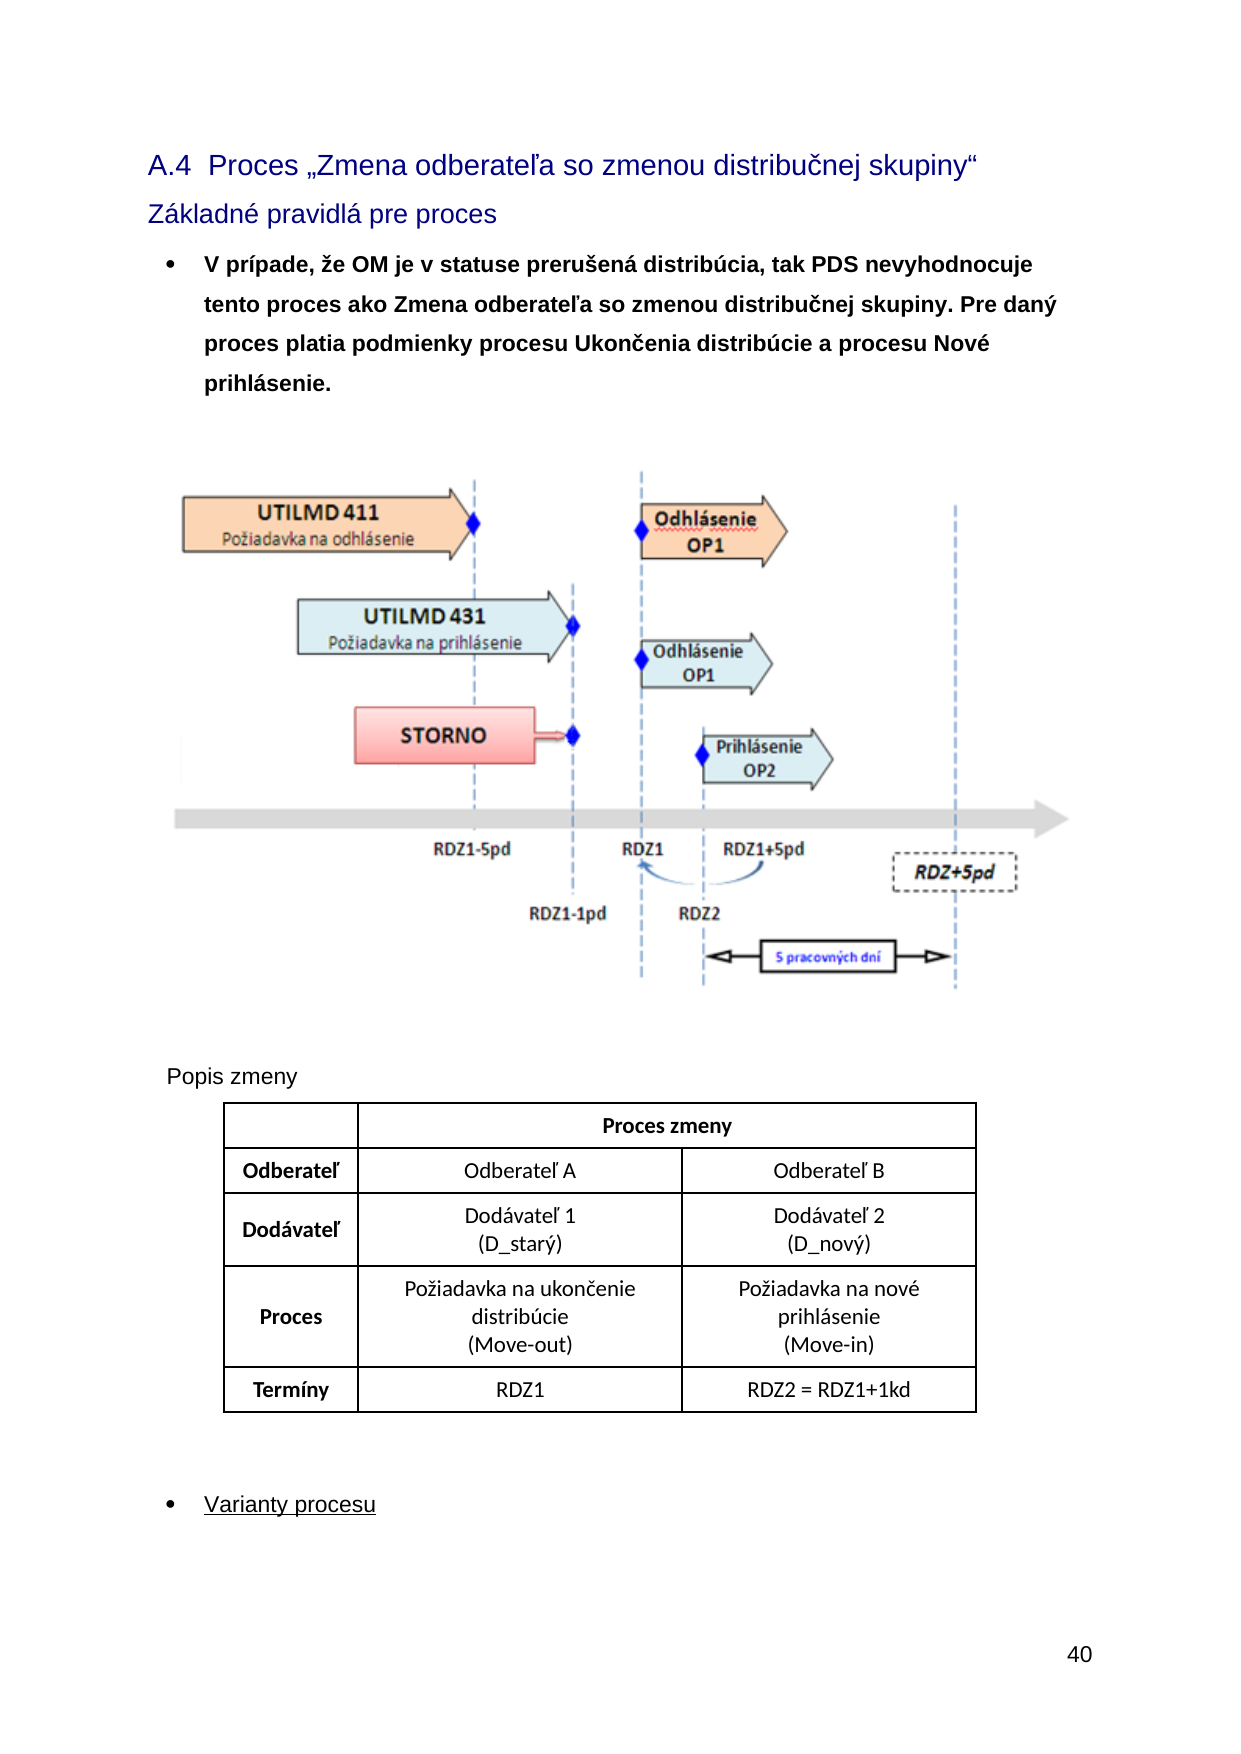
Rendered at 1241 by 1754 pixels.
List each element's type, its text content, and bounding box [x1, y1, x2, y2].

table_header Proces zmeny [359, 1104, 975, 1147]
table_cell Požiadavka na ukončenie distribúcie (Move-out) [359, 1267, 681, 1366]
table_cell Požiadavka na nové prihlásenie (Move-in) [683, 1267, 975, 1366]
table_cell RDZ2 = RDZ1+1kd [683, 1368, 975, 1411]
table_cell Termíny [225, 1368, 357, 1411]
table_cell Odberateľ A [359, 1149, 681, 1192]
text Proces „Zmena odberateľa so zmenou distribučnej skupiny“ [148, 148, 1092, 181]
table_cell Odberateľ [225, 1149, 357, 1192]
table_cell Dodávateľ [225, 1194, 357, 1265]
table_header [225, 1104, 357, 1147]
table_cell Dodávateľ 1 (D_starý) [359, 1194, 681, 1265]
table_cell Dodávateľ 2 (D_nový) [683, 1194, 975, 1265]
table_cell Proces [225, 1267, 357, 1366]
list Varianty procesu [166, 1491, 1092, 1517]
subtitle Základné pravidlá pre proces [148, 198, 1092, 229]
table_cell RDZ1 [359, 1368, 681, 1411]
picture [168, 450, 1073, 1012]
table_cell Odberateľ B [683, 1149, 975, 1192]
text Popis zmeny [166, 1063, 1092, 1089]
list V prípade, že OM je v statuse prerušená distribúcia, tak PDS nevyhodnocuje tento proces ako Zmena odberateľa so zmenou distribučnej skupiny. Pre daný proces platia podmienky procesu Ukončenia distribúcie a procesu Nové prihlásenie. [166, 251, 1092, 396]
